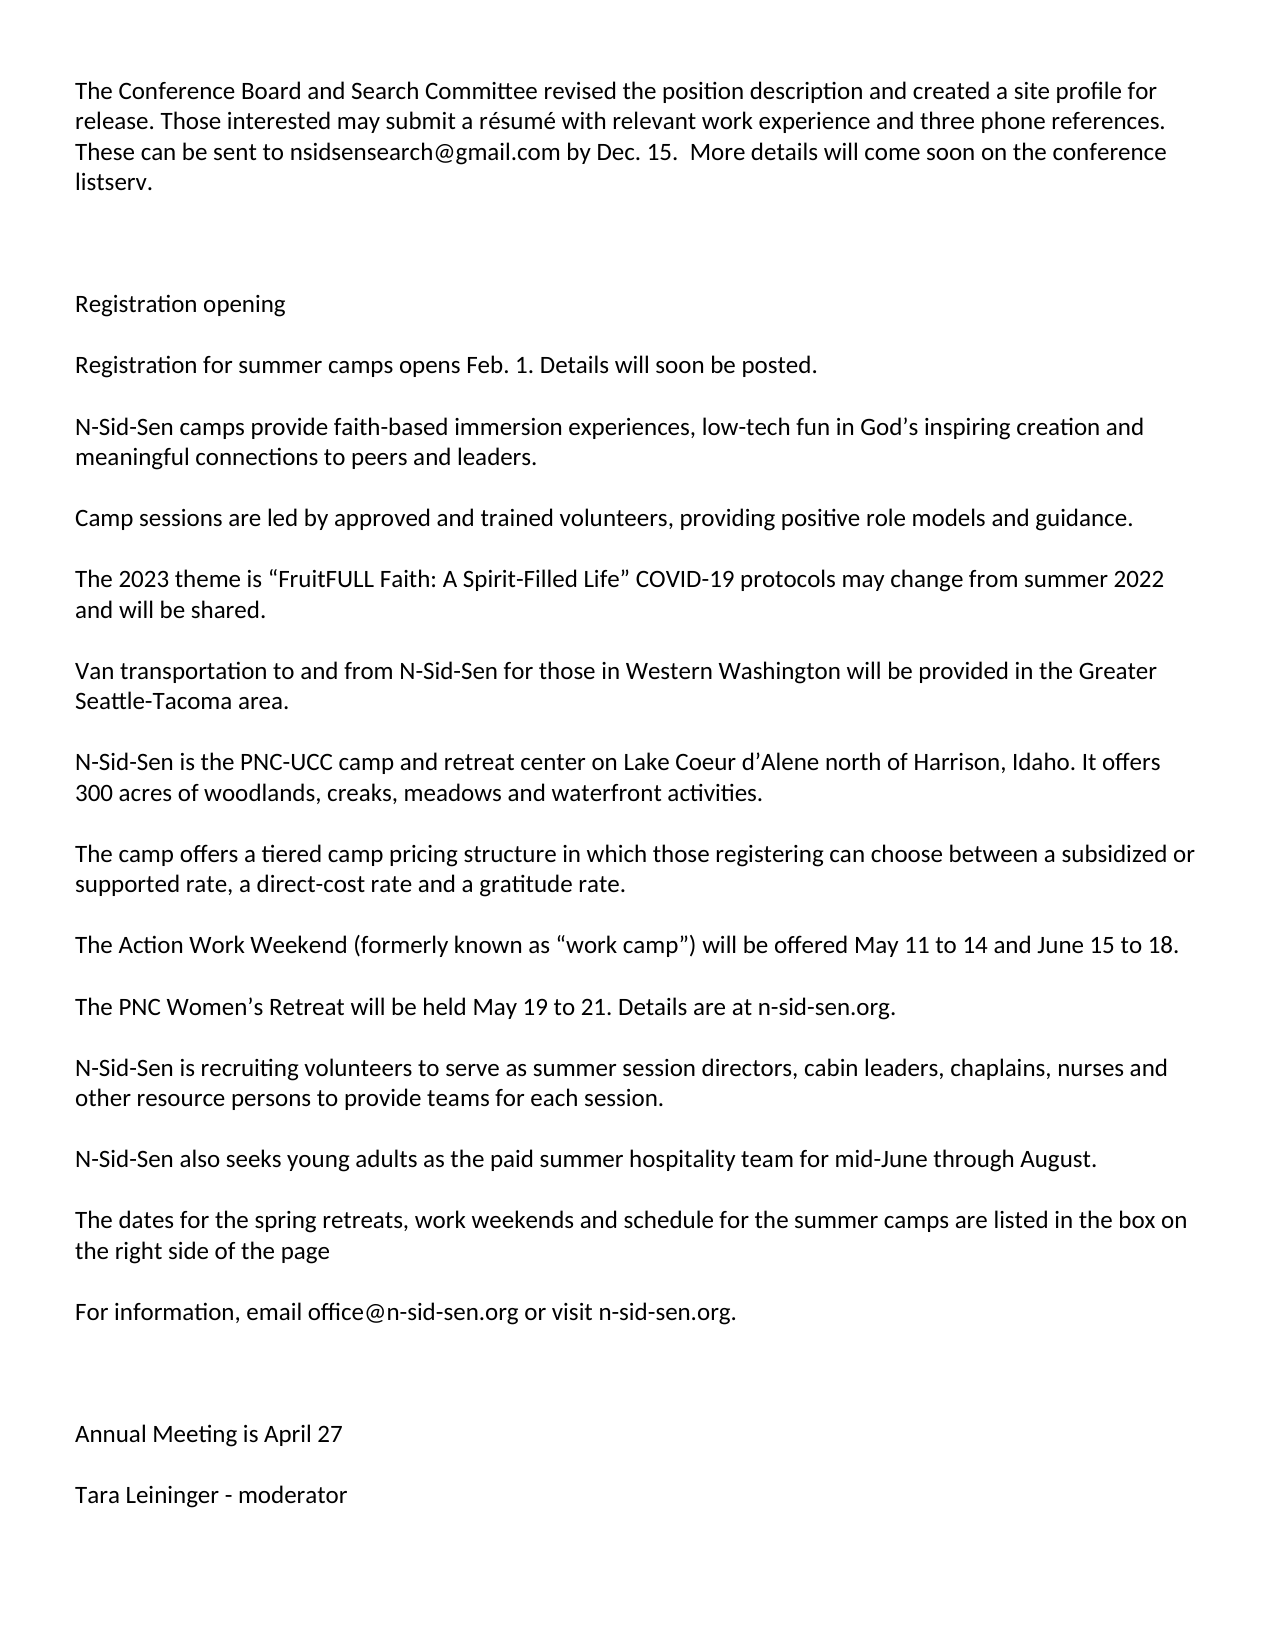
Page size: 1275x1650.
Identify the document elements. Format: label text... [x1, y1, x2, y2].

text The Action Work Weekend (formerly known as “work camp”) will be offered May 11 to 14 and June 15 to 18. [75, 929, 1200, 960]
text The dates for the spring retreats, work weekends and schedule for the summer camps are listed in the box on the right side of the page [75, 1204, 1200, 1265]
text N-Sid-Sen camps provide faith-based immersion experiences, low-tech fun in God’s inspiring creation and meaningful connections to peers and leaders. [75, 411, 1200, 472]
text N-Sid-Sen is the PNC-UCC camp and retreat center on Lake Coeur d’Alene north of Harrison, Idaho. It offers 300 acres of woodlands, creaks, meadows and waterfront activities. [75, 746, 1200, 807]
text The PNC Women’s Retreat will be held May 19 to 21. Details are at n-sid-sen.org. [75, 991, 1200, 1021]
text Registration opening [75, 289, 1200, 319]
text Camp sessions are led by approved and trained volunteers, providing positive role models and guidance. [75, 502, 1200, 533]
text Van transportation to and from N-Sid-Sen for those in Western Washington will be provided in the Greater Seattle-Tacoma area. [75, 655, 1200, 716]
text N-Sid-Sen is recruiting volunteers to serve as summer session directors, cabin leaders, chaplains, nurses and other resource persons to provide teams for each session. [75, 1052, 1200, 1113]
text Registration for summer camps opens Feb. 1. Details will soon be posted. [75, 350, 1200, 380]
text For information, email office@n-sid-sen.org or visit n-sid-sen.org. [75, 1296, 1200, 1326]
text The camp offers a tiered camp pricing structure in which those registering can choose between a subsidized or supported rate, a direct-cost rate and a gratitude rate. [75, 838, 1200, 899]
text Tara Leininger - moderator [75, 1479, 1200, 1509]
text N-Sid-Sen also seeks young adults as the paid summer hospitality team for mid-June through August. [75, 1143, 1200, 1174]
text The 2023 theme is “FruitFULL Faith: A Spirit-Filled Life” COVID-19 protocols may change from summer 2022 and will be shared. [75, 563, 1200, 624]
text The Conference Board and Search Committee revised the position description and created a site profile for release. Those interested may submit a résumé with relevant work experience and three phone references. These can be sent to nsidsensearch@gmail.com by Dec. 15. More details will come soon on the conference listserv. [75, 75, 1200, 197]
text Annual Meeting is April 27 [75, 1418, 1200, 1448]
